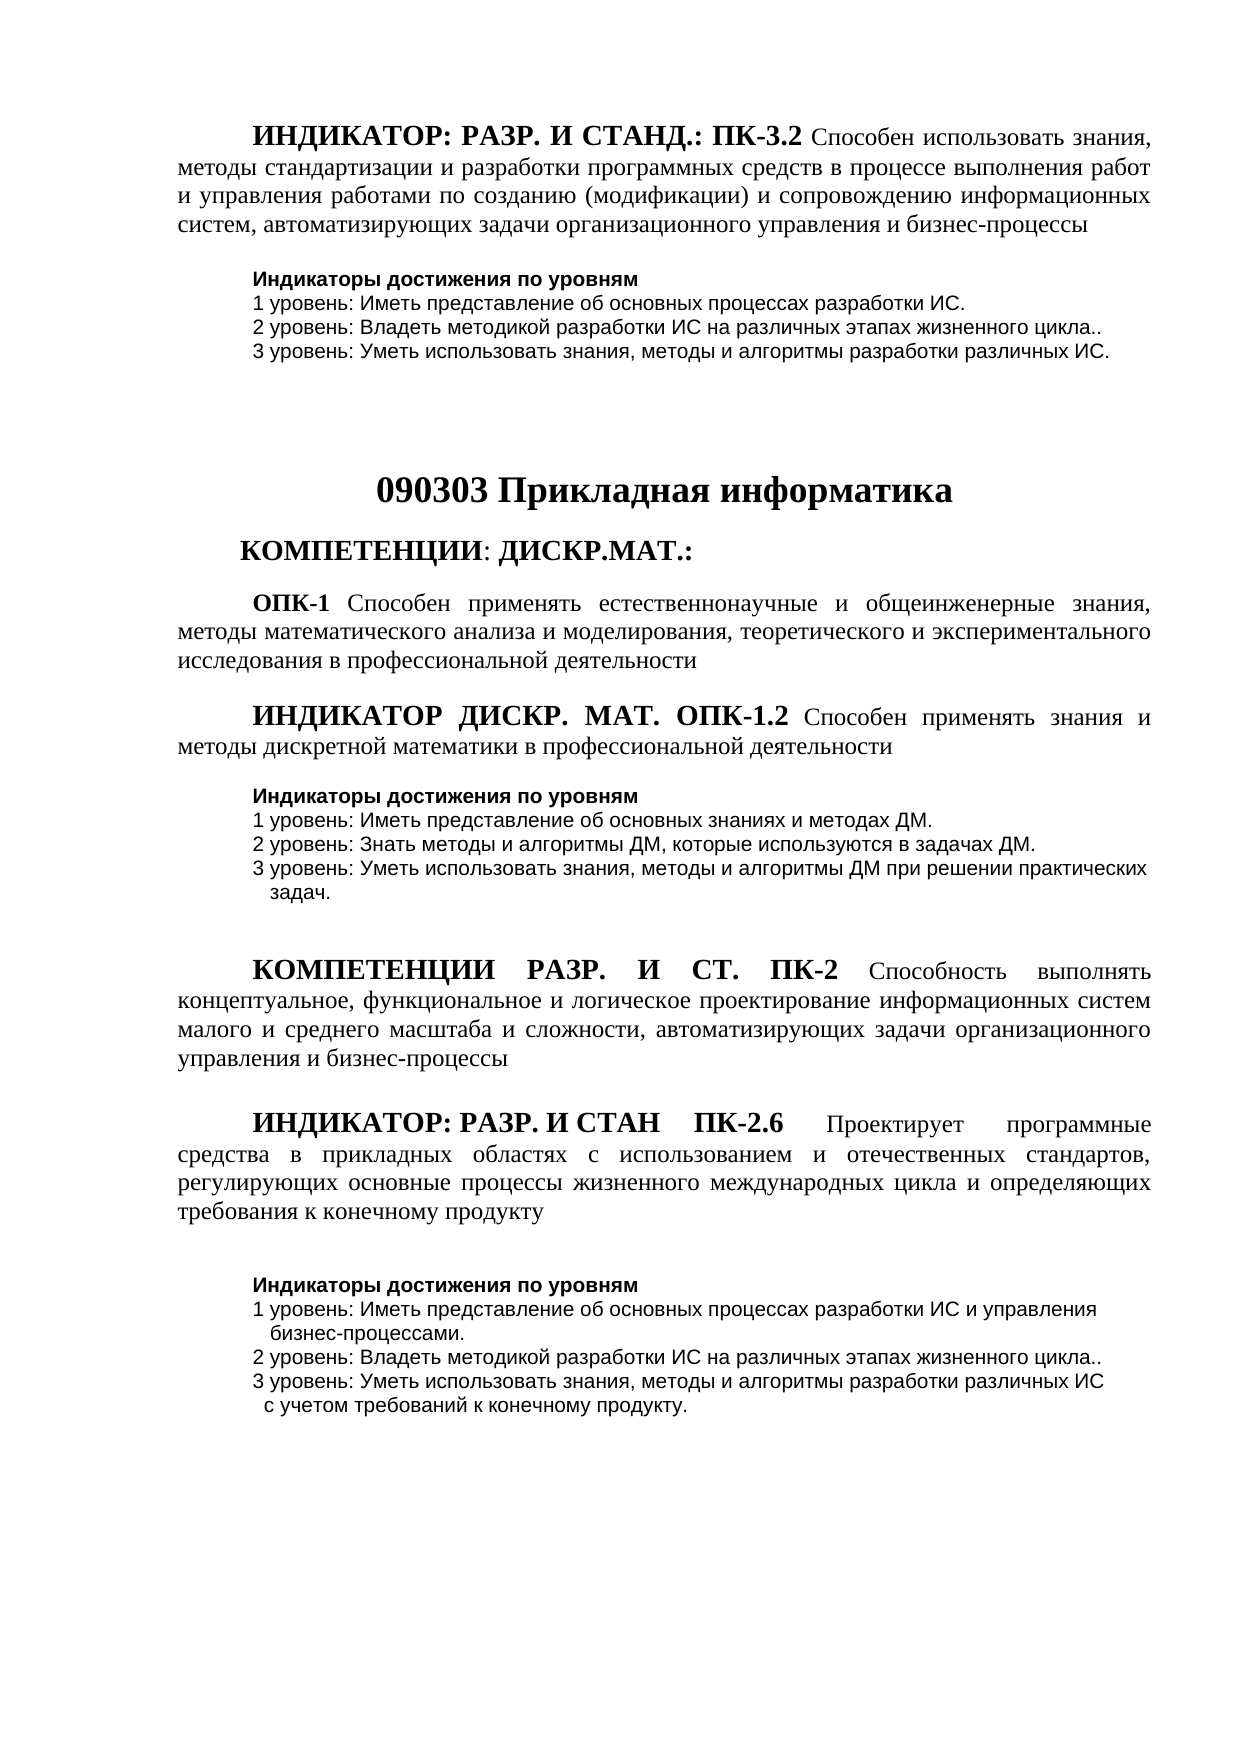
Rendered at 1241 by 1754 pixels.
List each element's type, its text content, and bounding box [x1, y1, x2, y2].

text КОМПЕТЕНЦИИ: ДИСКР.МАТ.: [177, 533, 1152, 566]
text 3 уровень: Уметь использовать знания, методы и алгоритмы разработки различных ИС [177, 1369, 1152, 1393]
text 3 уровень: Уметь использовать знания, методы и алгоритмы разработки различных ИС. [177, 338, 1152, 362]
text Индикаторы достижения по уровням [177, 267, 1152, 291]
text 1 уровень: Иметь представление об основных процессах разработки ИС. [177, 291, 1152, 314]
text ИНДИКАТОР: РАЗР. И СТАНД.: ПК-3.2 Способен использовать знания, методы стандартизации и разработки программных средств в процессе выполнения работ и управления работами по созданию (модификации) и сопровождению информационных систем, автоматизирующих задачи организационного управления и бизнес-процессы [177, 118, 1152, 238]
text 1 уровень: Иметь представление об основных процессах разработки ИС и управления [177, 1297, 1152, 1321]
text с учетом требований к конечному продукту. [177, 1393, 1152, 1417]
text КОМПЕТЕНЦИИ РАЗР. И СТ. ПК-2 Способность выполнять концептуальное, функциональное и логическое проектирование информационных систем малого и среднего масштаба и сложности, автоматизирующих задачи организационного управления и бизнес-процессы [177, 952, 1152, 1072]
text 2 уровень: Знать методы и алгоритмы ДМ, которые используются в задачах ДМ. [177, 832, 1152, 856]
text 2 уровень: Владеть методикой разработки ИС на различных этапах жизненного цикла.. [177, 314, 1152, 338]
text Индикаторы достижения по уровням [177, 784, 1152, 808]
text Индикаторы достижения по уровням [177, 1273, 1152, 1297]
text 2 уровень: Владеть методикой разработки ИС на различных этапах жизненного цикла.. [177, 1345, 1152, 1369]
text 3 уровень: Уметь использовать знания, методы и алгоритмы ДМ при решении практических [177, 856, 1152, 880]
text ИНДИКАТОР: РАЗР. И СТАН ПК-2.6 Проектирует программные средства в прикладных областях с использованием и отечественных стандартов, регулирующих основные процессы жизненного международных цикла и определяющих требования к конечному продукту [177, 1105, 1152, 1225]
text ОПК-1 Способен применять естественнонаучные и общеинженерные знания, методы математического анализа и моделирования, теоретического и экспериментального исследования в профессиональной деятельности [177, 588, 1152, 674]
text задач. [177, 880, 1152, 904]
text 1 уровень: Иметь представление об основных знаниях и методах ДМ. [177, 808, 1152, 832]
text 090303 Прикладная информатика [177, 468, 1152, 511]
text бизнес-процессами. [177, 1321, 1152, 1345]
text ИНДИКАТОР ДИСКР. МАТ. ОПК-1.2 Способен применять знания и методы дискретной математики в профессиональной деятельности [177, 698, 1152, 760]
